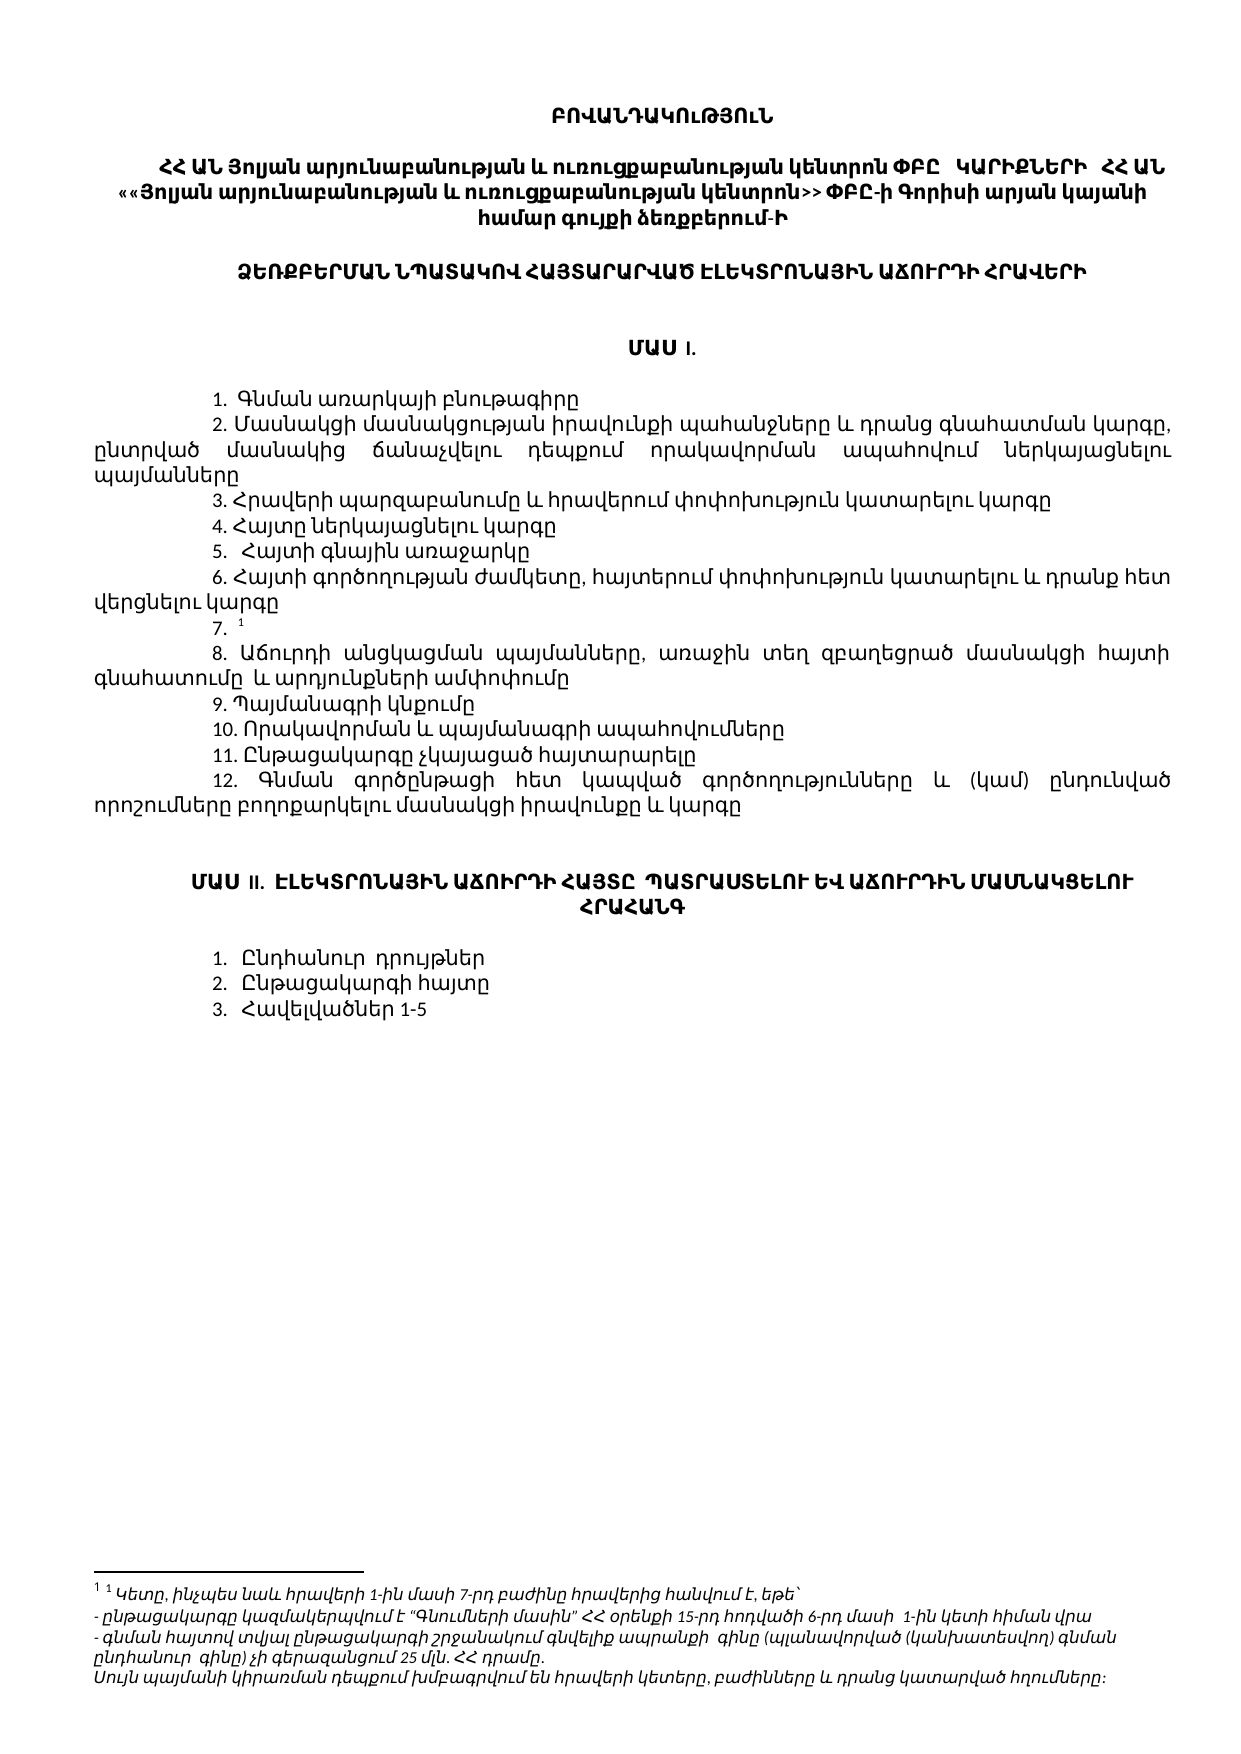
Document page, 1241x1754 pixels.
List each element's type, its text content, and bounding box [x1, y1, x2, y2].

text 10. Որակավորման և պայմանագրի ապահովումները [94, 716, 1171, 742]
text 1. Ընդհանուր դրույթներ [94, 945, 1171, 971]
text 6. Հայտի գործողության ժամկետը, հայտերում փոփոխություն կատարելու և դրանք հետ վերցնելու կարգը [94, 564, 1171, 615]
text 7. 1 [94, 615, 1171, 640]
text 2. Ընթացակարգի հայտը [94, 971, 1171, 996]
text 3. Հրավերի պարզաբանումը և հրավերում փոփոխություն կատարելու կարգը [94, 488, 1171, 513]
text ՄԱՍ I. [94, 335, 1171, 361]
text 5. Հայտի գնային առաջարկը [94, 538, 1171, 564]
text ՄԱՍ II. ԷԼԵԿՏՐՈՆԱՅԻՆ ԱՃՈԻՐԴԻ ՀԱՅՏԸ ՊԱՏՐԱՍՏԵԼՈՒ ԵՎ ԱՃՈՒՐԴԻՆ ՄԱՍՆԱԿՑԵԼՈՒ ՀՐԱՀԱՆԳ [94, 869, 1171, 920]
text 8. Աճուրդի անցկացման պայմանները, առաջին տեղ զբաղեցրած մասնակցի հայտի գնահատումը և արդյունքների ամփոփումը [94, 640, 1171, 691]
text 12. Գնման գործընթացի հետ կապված գործողությունները և (կամ) ընդունված որոշումները բողոքարկելու մասնակցի իրավունքը և կարգը [94, 767, 1171, 818]
text ԲՈՎԱՆԴԱԿՈւԹՅՈւՆ [94, 103, 1171, 128]
text 11. Ընթացակարգը չկայացած հայտարարելը [94, 742, 1171, 767]
text 1. Գնման առարկայի բնութագիրը [94, 386, 1171, 411]
text 4. Հայտը ներկայացնելու կարգը [94, 513, 1171, 538]
text ՀՀ ԱՆ Յոլյան արյունաբանության և ուռուցքաբանության կենտրոն ՓԲԸ ԿԱՐԻՔՆԵՐԻ ՀՀ ԱՆ ««Յոլյան արյունաբանության և ուռուցքաբանության կենտրոն>> ՓԲԸ-ի Գորիսի արյան կայանի համար գույքի ձեռքբերում-Ի [94, 154, 1171, 230]
text 9. Պայմանագրի կնքումը [94, 691, 1171, 716]
text ՁԵՌՔԲԵՐՄԱՆ ՆՊԱՏԱԿՈՎ ՀԱՅՏԱՐԱՐՎԱԾ ԷԼԵԿՏՐՈՆԱՅԻՆ ԱՃՈՒՐԴԻ ՀՐԱՎԵՐԻ [94, 259, 1171, 284]
text 3. Հավելվածներ 1-5 [94, 996, 1171, 1021]
text 2. Մասնակցի մասնակցության իրավունքի պահանջները և դրանց գնահատման կարգը, ընտրված մասնակից ճանաչվելու դեպքում որակավորման ապահովում ներկայացնելու պայմանները [94, 411, 1171, 488]
